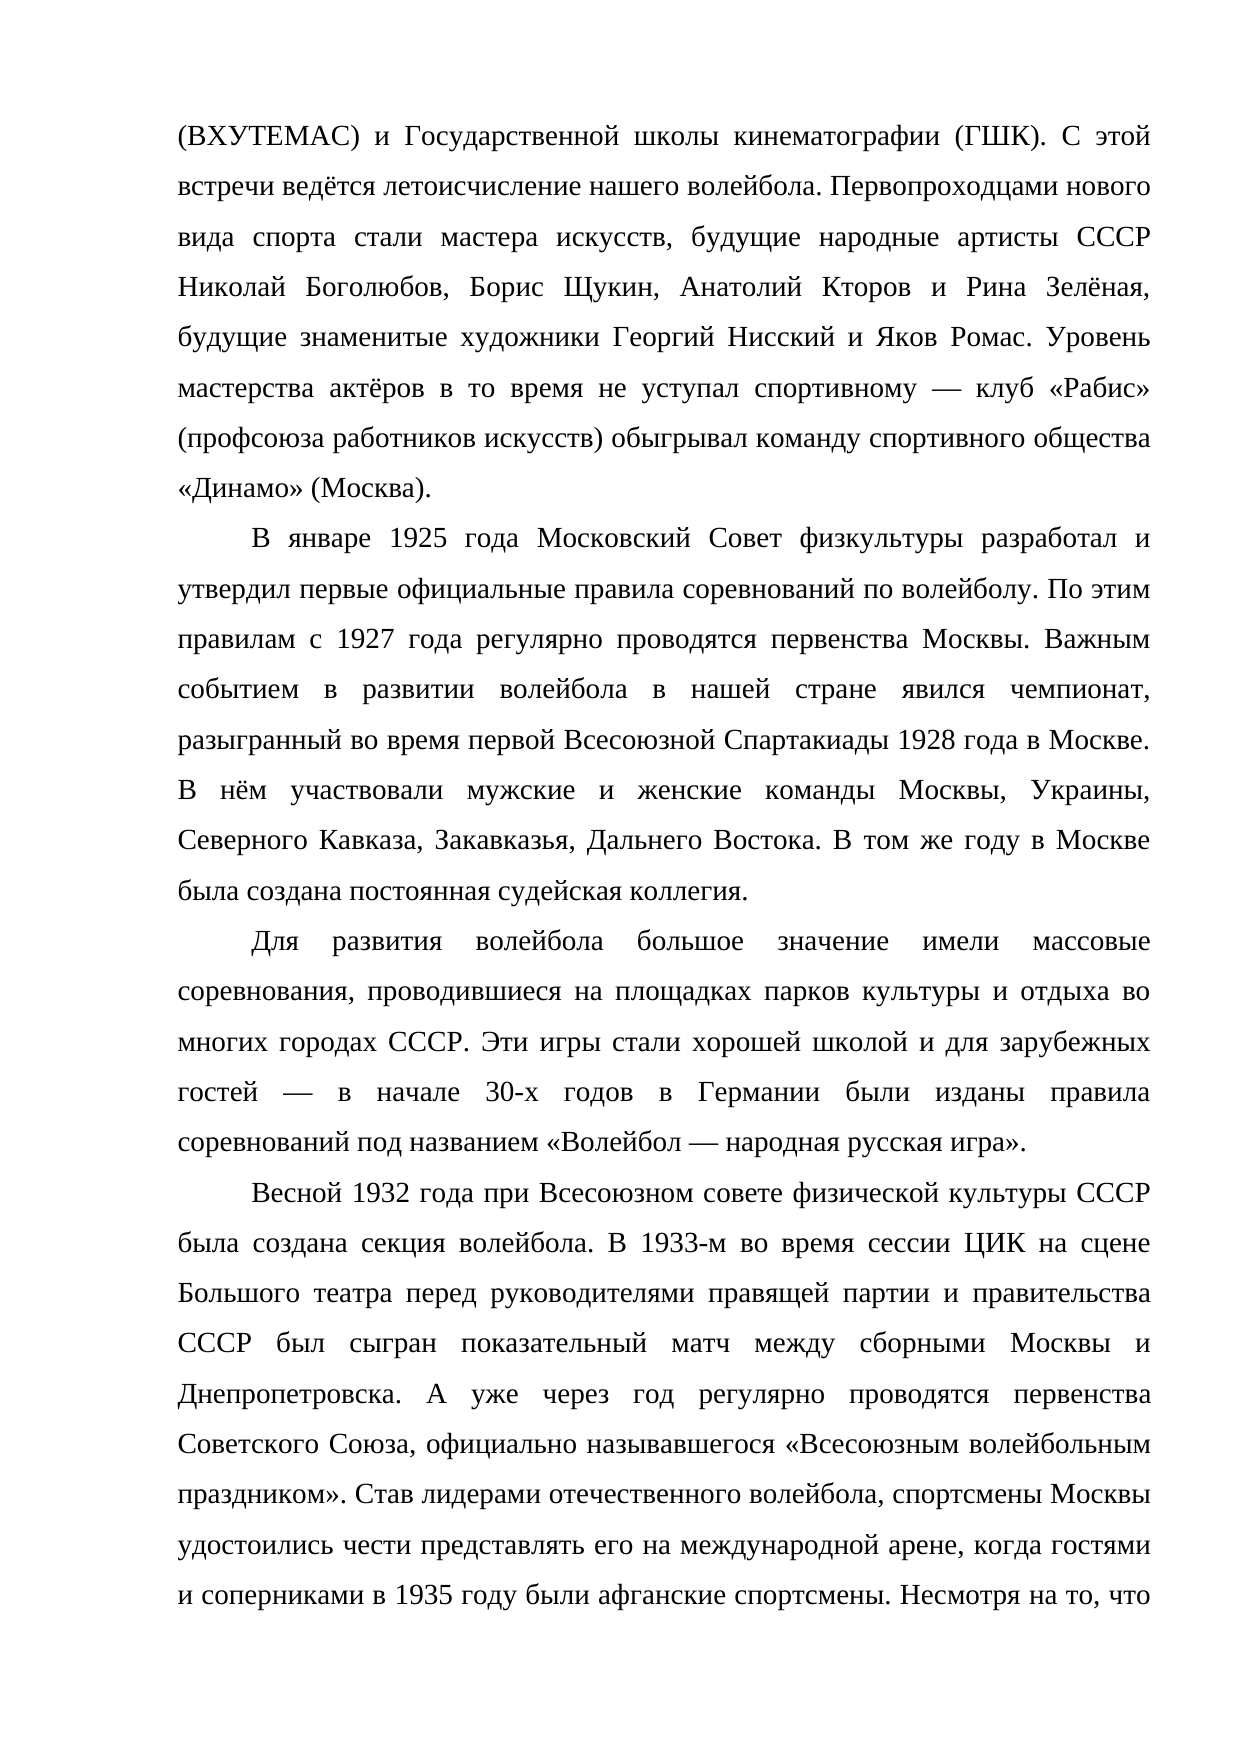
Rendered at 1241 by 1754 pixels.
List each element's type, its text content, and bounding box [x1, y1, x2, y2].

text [177, 1175, 1152, 1611]
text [177, 118, 1152, 504]
text Для развития волейбола большое значение имели массовые соревнования, проводившиеся на площадках парков культуры и отдыха во многих городах СССР. Эти игры стали хорошей школой и для зарубежных гостей — в начале 30-х годов в Германии были изданы правила соревнований под названием «Волейбол — народная русская игра». [177, 923, 1152, 1158]
text В январе 1925 года Московский Совет физкультуры разработал и утвердил первые официальные правила соревнований по волейболу. По этим правилам с 1927 года регулярно проводятся первенства Москвы. Важным событием в развитии волейбола в нашей стране явился чемпионат, разыгранный во время первой Всесоюзной Спартакиады 1928 года в Москве. В нём участвовали мужские и женские команды Москвы, Украины, Северного Кавказа, Закавказья, Дальнего Востока. В том же году в Москве была создана постоянная судейская коллегия. [177, 521, 1152, 906]
